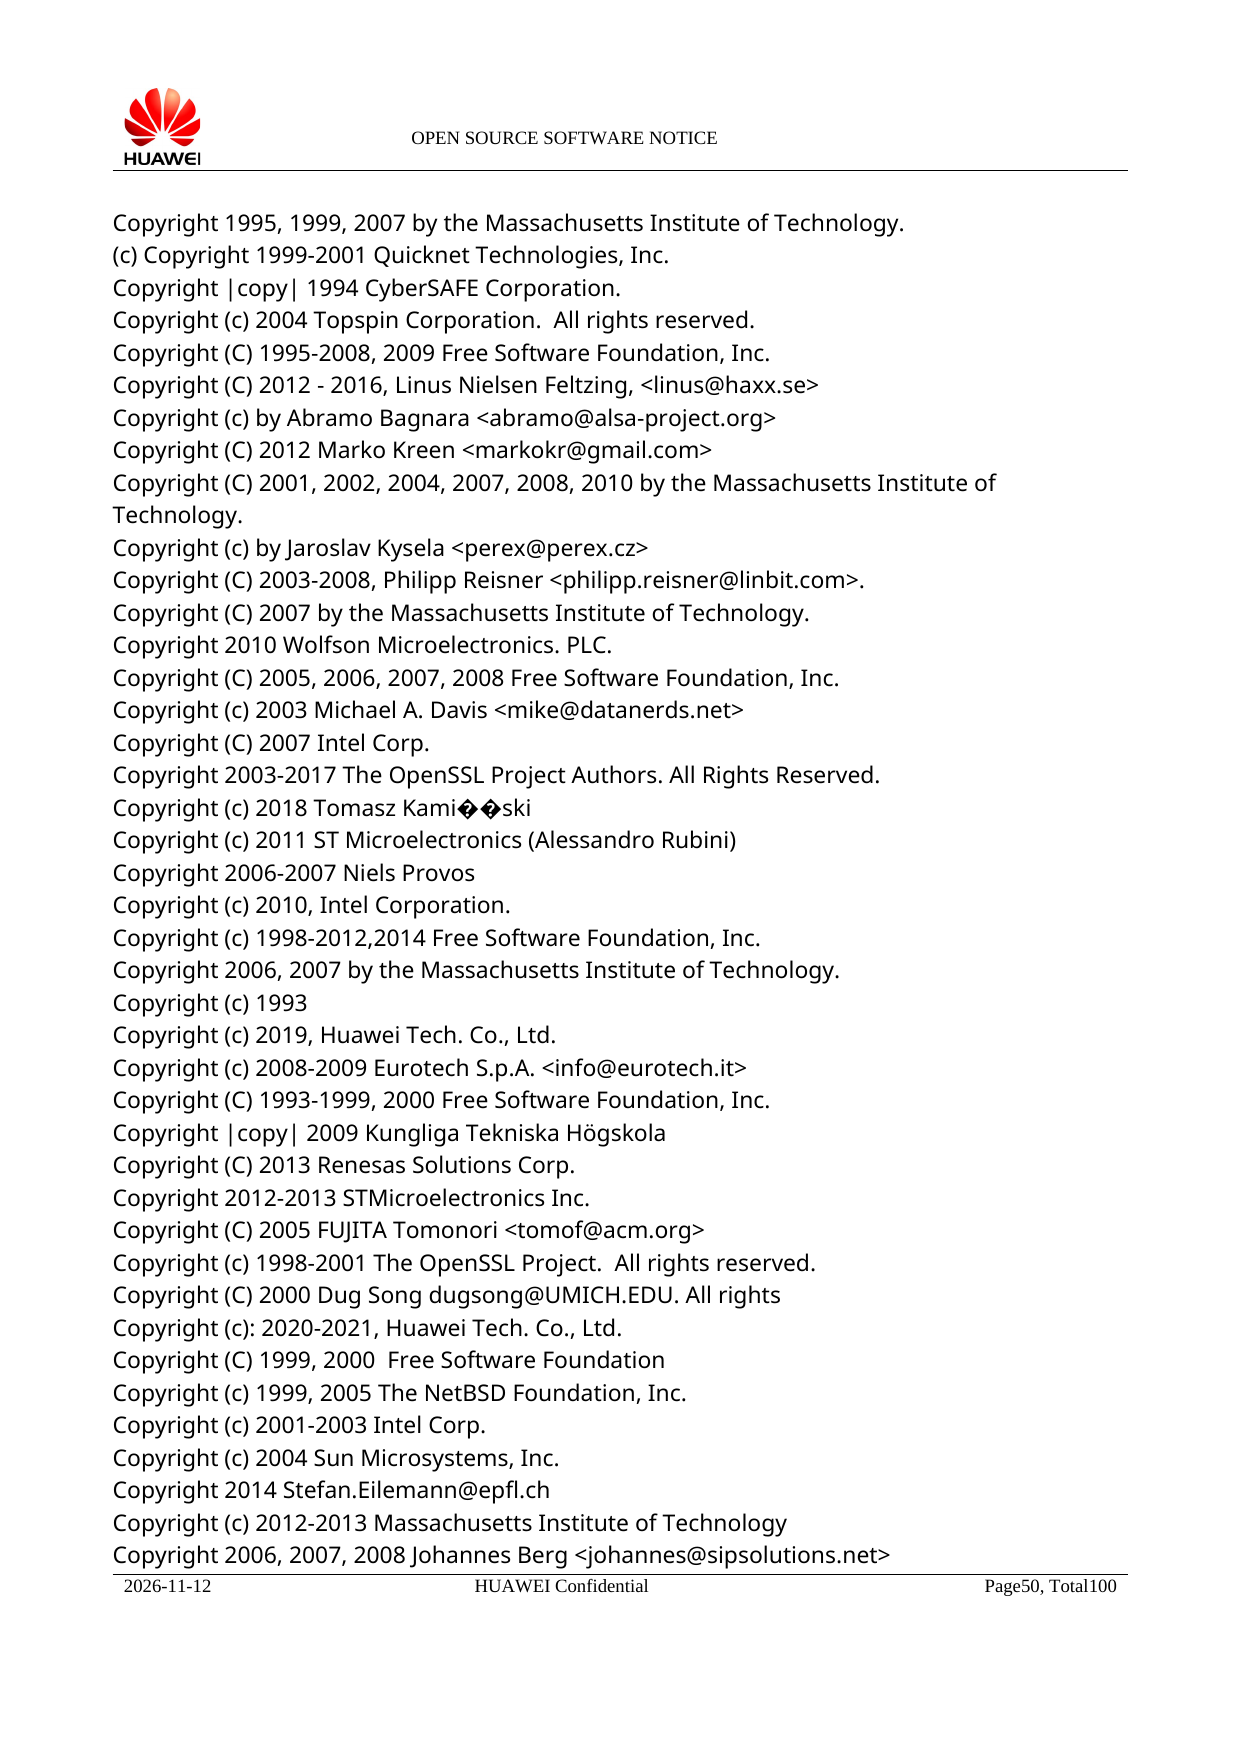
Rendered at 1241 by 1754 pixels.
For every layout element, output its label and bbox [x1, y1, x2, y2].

picture [124, 88, 201, 165]
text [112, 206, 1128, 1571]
